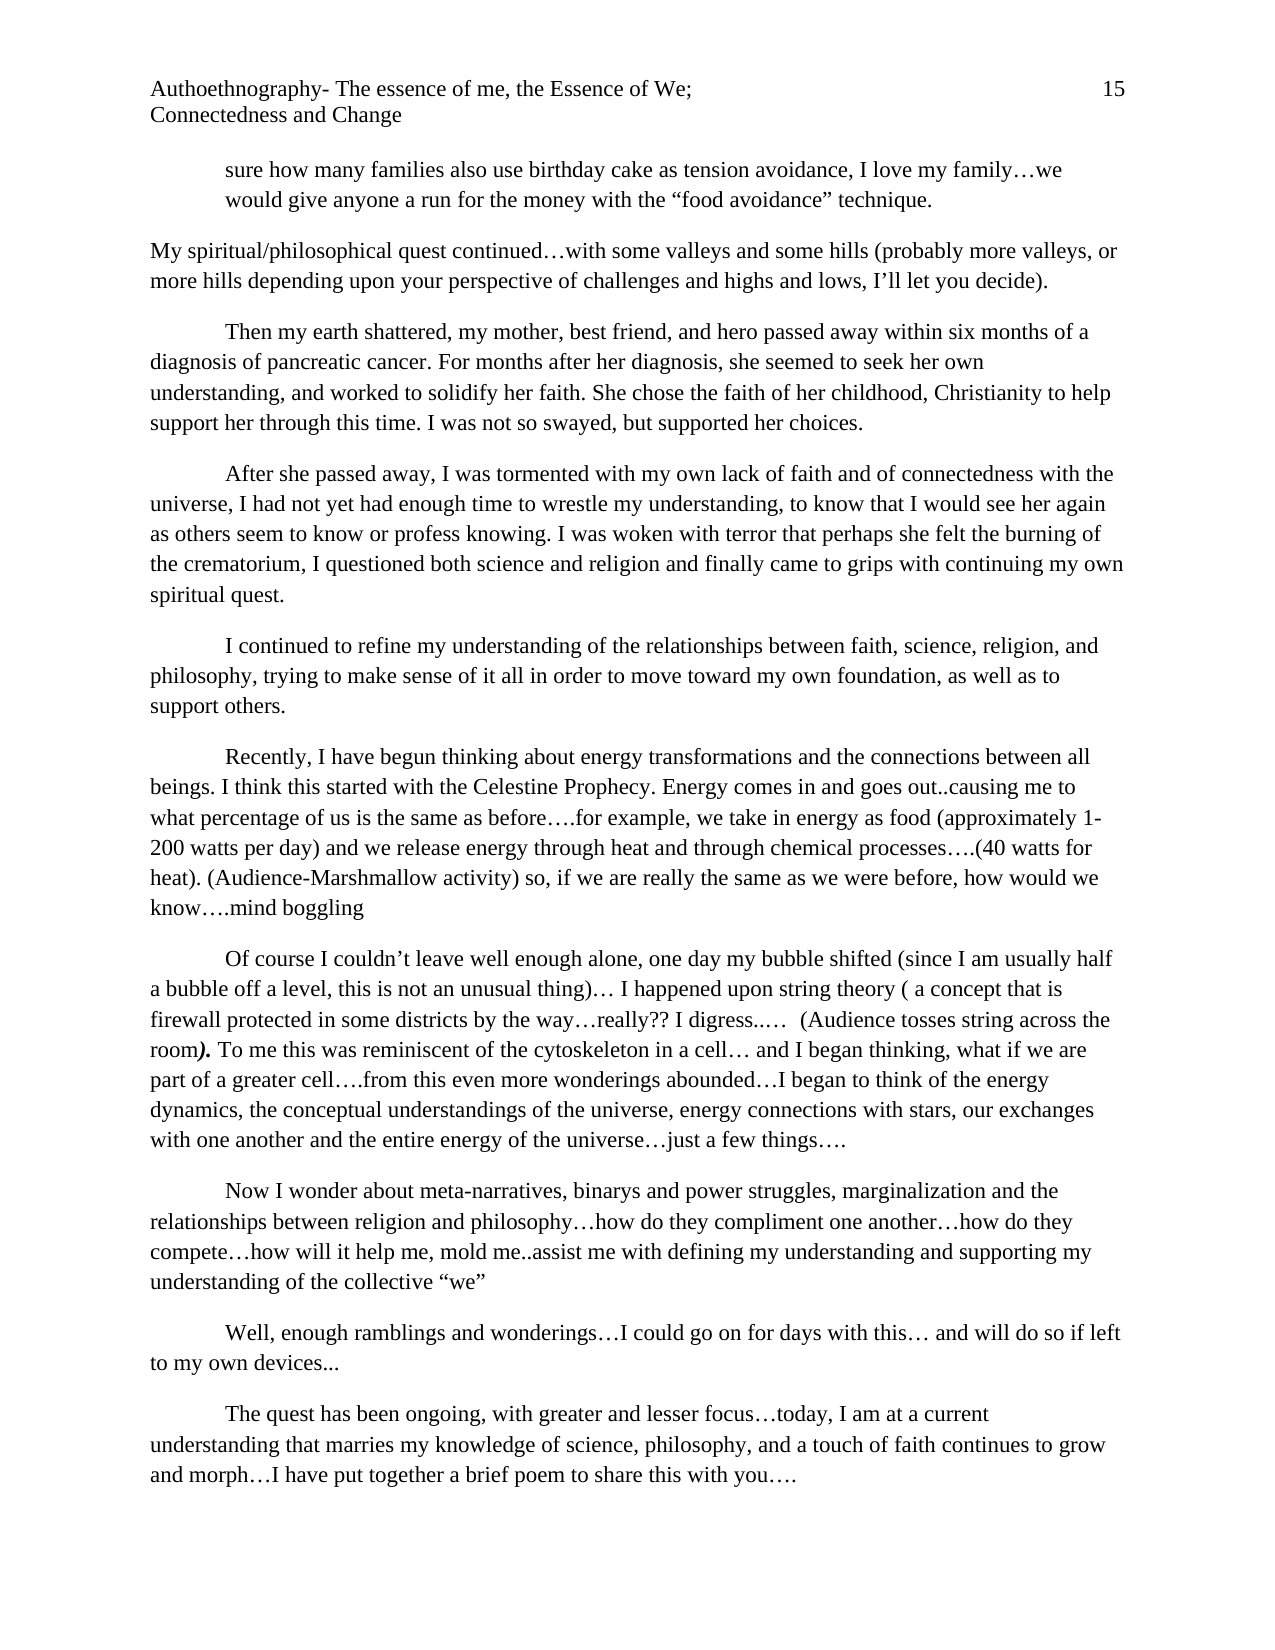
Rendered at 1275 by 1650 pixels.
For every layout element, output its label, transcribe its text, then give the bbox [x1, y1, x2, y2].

text The quest has been ongoing, with greater and lesser focus…today, I am at a current understanding that marries my knowledge of science, philosophy, and a touch of faith continues to grow and morph…I have put together a brief poem to share this with you…. [150, 1401, 1125, 1487]
text Now I wonder about meta-narratives, binarys and power struggles, marginalization and the relationships between religion and philosophy…how do they compliment one another…how do they compete…how will it help me, mold me..assist me with defining my understanding and supporting my understanding of the collective “we” [150, 1178, 1125, 1294]
text Recently, I have begun thinking about energy transformations and the connections between all beings. I think this started with the Celestine Prophecy. Energy comes in and goes out..causing me to what percentage of us is the same as before….for example, we take in energy as food (approximately 1-200 watts per day) and we release energy through heat and through chemical processes….(40 watts for heat). (Audience-Marshmallow activity) so, if we are really the same as we were before, how would we know….mind boggling [150, 743, 1125, 921]
text After she passed away, I was tormented with my own lack of faith and of connectedness with the universe, I had not yet had enough time to wrestle my understanding, to know that I would see her again as others seem to know or profess knowing. I was woken with terror that perhaps she felt the burning of the crematorium, I questioned both science and religion and finally came to grips with continuing my own spiritual quest. [150, 460, 1125, 607]
text My spiritual/philosophical quest continued…with some valleys and some hills (probably more valleys, or more hills depending upon your perspective of challenges and highs and lows, I’ll let you decide). [150, 237, 1125, 293]
text I continued to refine my understanding of the relationships between faith, science, religion, and philosophy, trying to make sense of it all in order to move toward my own foundation, as well as to support others. [150, 632, 1125, 718]
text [225, 156, 1125, 212]
text Of course I couldn’t leave well enough alone, one day my bubble shifted (since I am usually half a bubble off a level, this is not an unusual thing)… I happened upon string theory ( a concept that is firewall protected in some districts by the way…really?? I digress..… (Audience tosses string across the room). To me this was reminiscent of the cytoskeleton in a cell… and I began thinking, what if we are part of a greater cell….from this even more wonderings abounded…I began to think of the energy dynamics, the conceptual understandings of the universe, energy connections with stars, our exchanges with one another and the entire energy of the universe…just a few things…. [150, 945, 1125, 1153]
text Well, enough ramblings and wonderings…I could go on for days with this… and will do so if left to my own devices... [150, 1319, 1125, 1376]
text Then my earth shattered, my mother, best friend, and hero passed away within six months of a diagnosis of pancreatic cancer. For months after her diagnosis, she seemed to seek her own understanding, and worked to solidify her faith. She chose the faith of her childhood, Christianity to help support her through this time. I was not so swayed, but supported her choices. [150, 318, 1125, 435]
